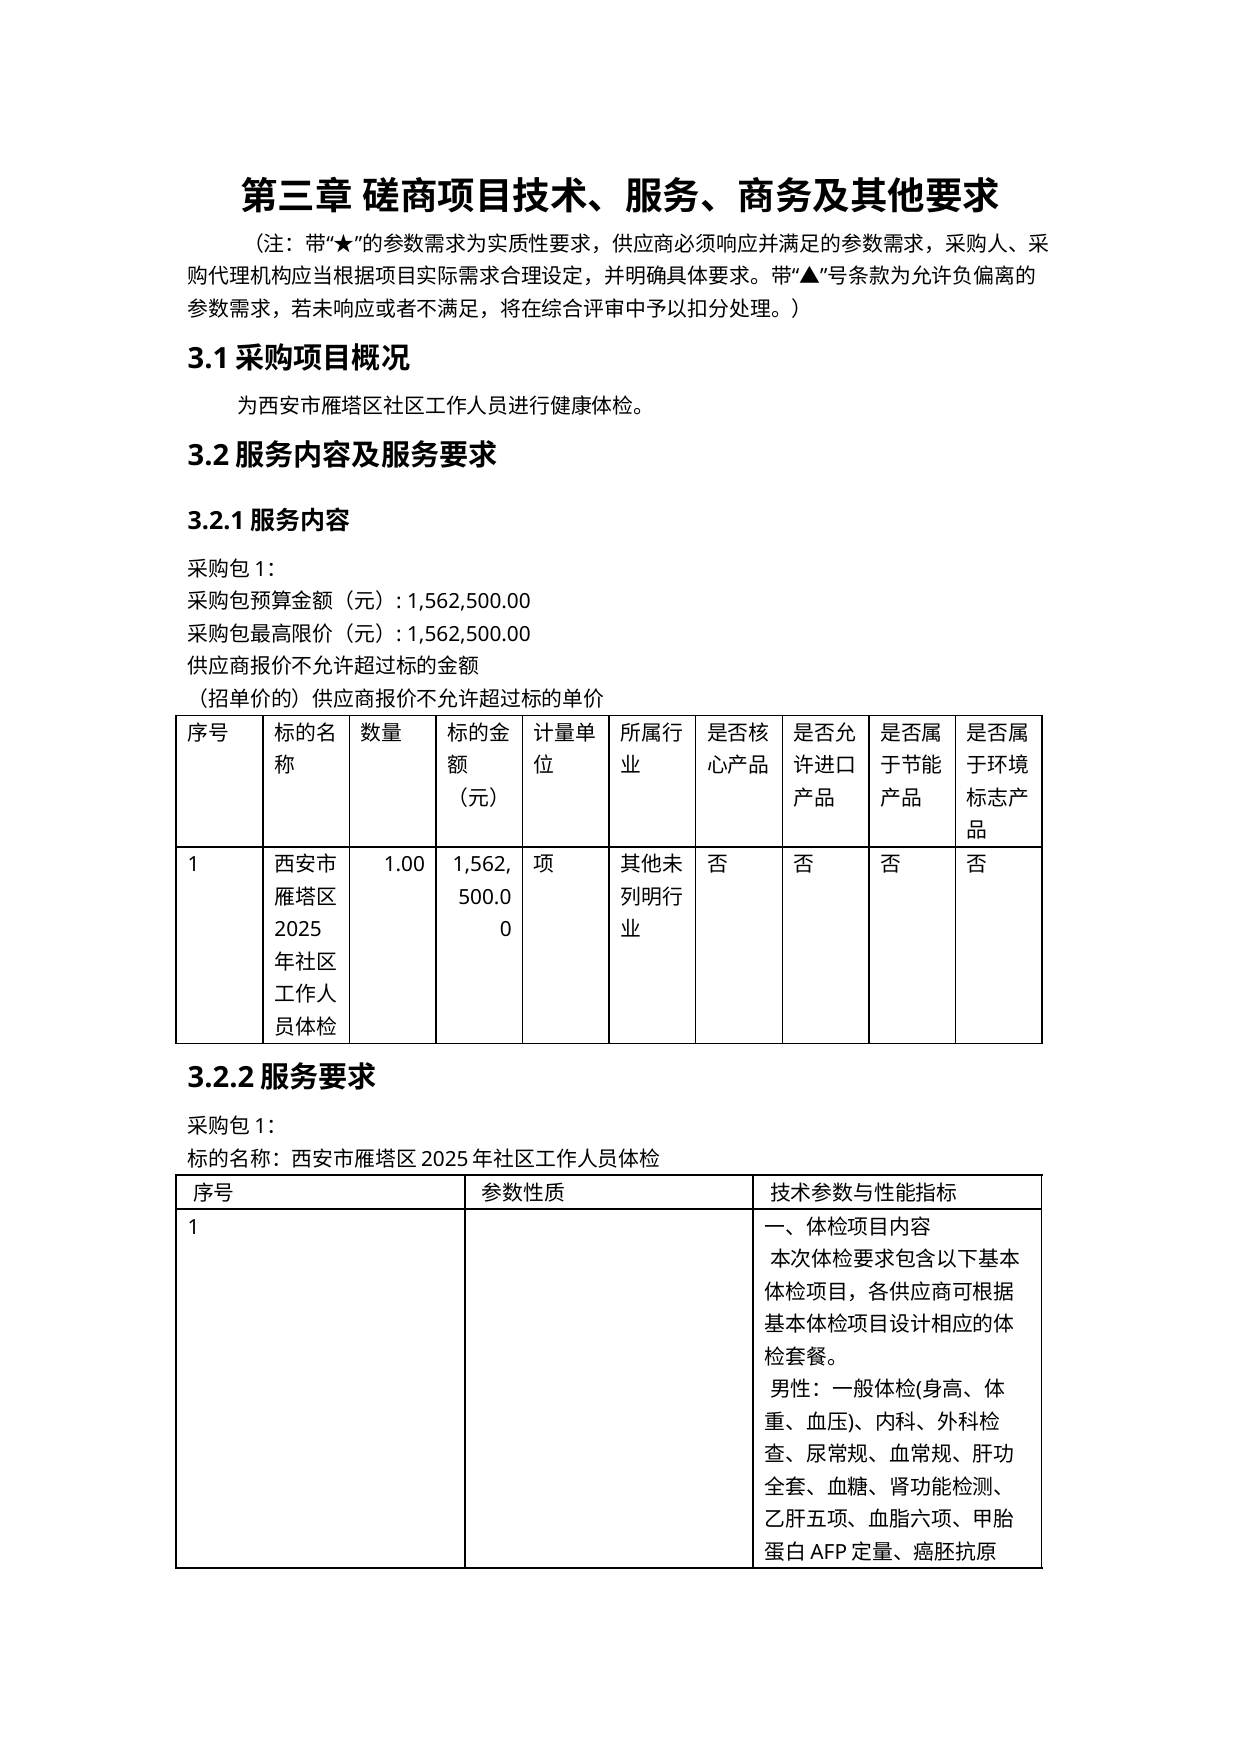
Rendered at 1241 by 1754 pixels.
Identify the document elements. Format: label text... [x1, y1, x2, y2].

table_cell 否 [956, 848, 1041, 1043]
text 采购包1： [187, 552, 1053, 584]
table_cell 否 [870, 848, 955, 1043]
text 供应商报价不允许超过标的金额 [187, 649, 1053, 682]
table_cell 否 [783, 848, 868, 1043]
table_header 是否允许进口产品 [783, 716, 868, 846]
table_cell 项 [523, 848, 608, 1043]
text 标的名称：西安市雁塔区2025年社区工作人员体检 [187, 1142, 1053, 1174]
table_header 序号 [177, 1176, 464, 1208]
text 为西安市雁塔区社区工作人员进行健康体检。 [187, 389, 1053, 422]
table_cell 1,562,500.00 [437, 848, 522, 1043]
table_cell 否 [696, 848, 782, 1043]
table_header 技术参数与性能指标 [754, 1176, 1041, 1208]
text 3.2.1服务内容 [187, 487, 1053, 552]
text 采购包1： [187, 1109, 1053, 1142]
table_header 标的金额 （元） [437, 716, 522, 846]
table_header 是否属于节能产品 [870, 716, 955, 846]
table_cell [754, 1210, 1041, 1567]
table_header 是否核心产品 [696, 716, 782, 846]
table_header 参数性质 [466, 1176, 752, 1208]
table_cell 1.00 [350, 848, 435, 1043]
text 采购包预算金额（元）: 1,562,500.00 [187, 584, 1053, 617]
table_header 计量单位 [523, 716, 608, 846]
table_header 序号 [177, 716, 262, 846]
table_header 标的名称 [264, 716, 349, 846]
table_header 数量 [350, 716, 435, 846]
table_cell 其他未列明行业 [610, 848, 695, 1043]
table_cell 1 [177, 848, 262, 1043]
text 第三章 磋商项目技术、服务、商务及其他要求 [187, 162, 1053, 227]
text 3.2服务内容及服务要求 [187, 422, 1053, 487]
table_cell 1 [177, 1210, 464, 1567]
table_cell [466, 1210, 752, 1567]
table_header 是否属于环境标志产品 [956, 716, 1041, 846]
text 3.1采购项目概况 [187, 324, 1053, 389]
text （注：带“★”的参数需求为实质性要求，供应商必须响应并满足的参数需求，采购人、采购代理机构应当根据项目实际需求合理设定，并明确具体要求。带“▲”号条款为允许负偏离的参数需求，若未响应或者不满足，将在综合评审中予以扣分处理。） [187, 227, 1053, 324]
text （招单价的）供应商报价不允许超过标的单价 [187, 682, 1053, 714]
table_cell 西安市雁塔区2025年社区工作人员体检 [264, 848, 349, 1043]
text 采购包最高限价（元）: 1,562,500.00 [187, 617, 1053, 649]
table_header 所属行业 [610, 716, 695, 846]
text 3.2.2服务要求 [187, 1044, 1053, 1109]
